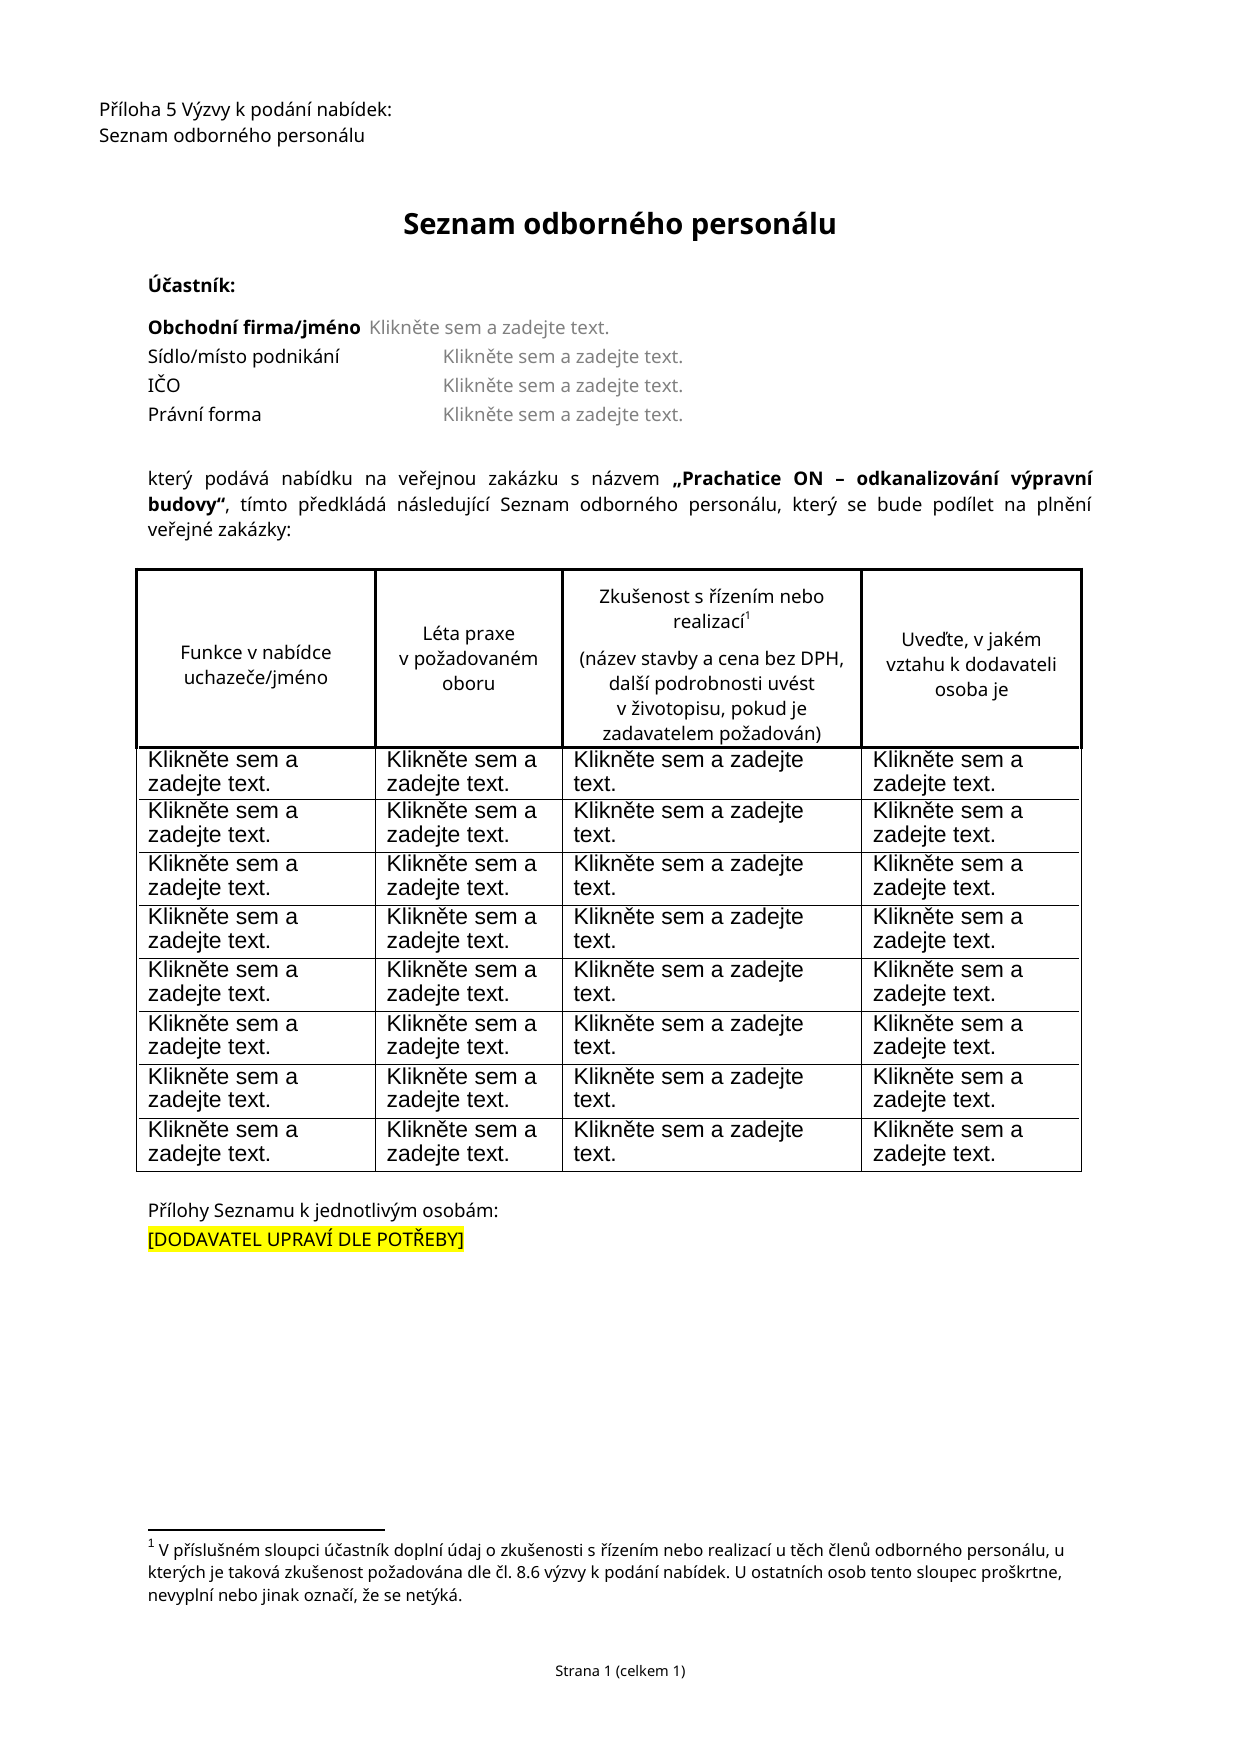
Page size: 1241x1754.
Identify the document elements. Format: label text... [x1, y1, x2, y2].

table_header Funkce v nabídce uchazeče/jméno [138, 571, 374, 746]
text IČO [148, 369, 1093, 398]
text který podává nabídku na veřejnou zakázku s názvem „Prachatice ON – odkanalizování výpravní budovy“, tímto předkládá následující Seznam odborného personálu, který se bude podílet na plnění veřejné zakázky: [148, 465, 1093, 542]
text Právní forma [148, 398, 1093, 427]
table_header Uveďte, v jakém vztahu k dodavateli osoba je [863, 571, 1080, 746]
text [DODAVATEL UPRAVÍ DLE POTŘEBY] [148, 1223, 1092, 1252]
text Účastník: [148, 268, 1093, 299]
table_header Léta praxe v požadovaném oboru [377, 571, 561, 746]
text Sídlo/místo podnikání [148, 340, 1093, 369]
table_header Zkušenost s řízením nebo realizací (název stavby a cena bez DPH, další podrobnosti uvést v životopisu, pokud je zadavatelem požadován) [564, 571, 860, 746]
title Seznam odborného personálu [148, 203, 1093, 243]
text Obchodní firma/jméno [148, 311, 1093, 340]
text Přílohy Seznamu k jednotlivým osobám: [148, 1197, 1093, 1223]
